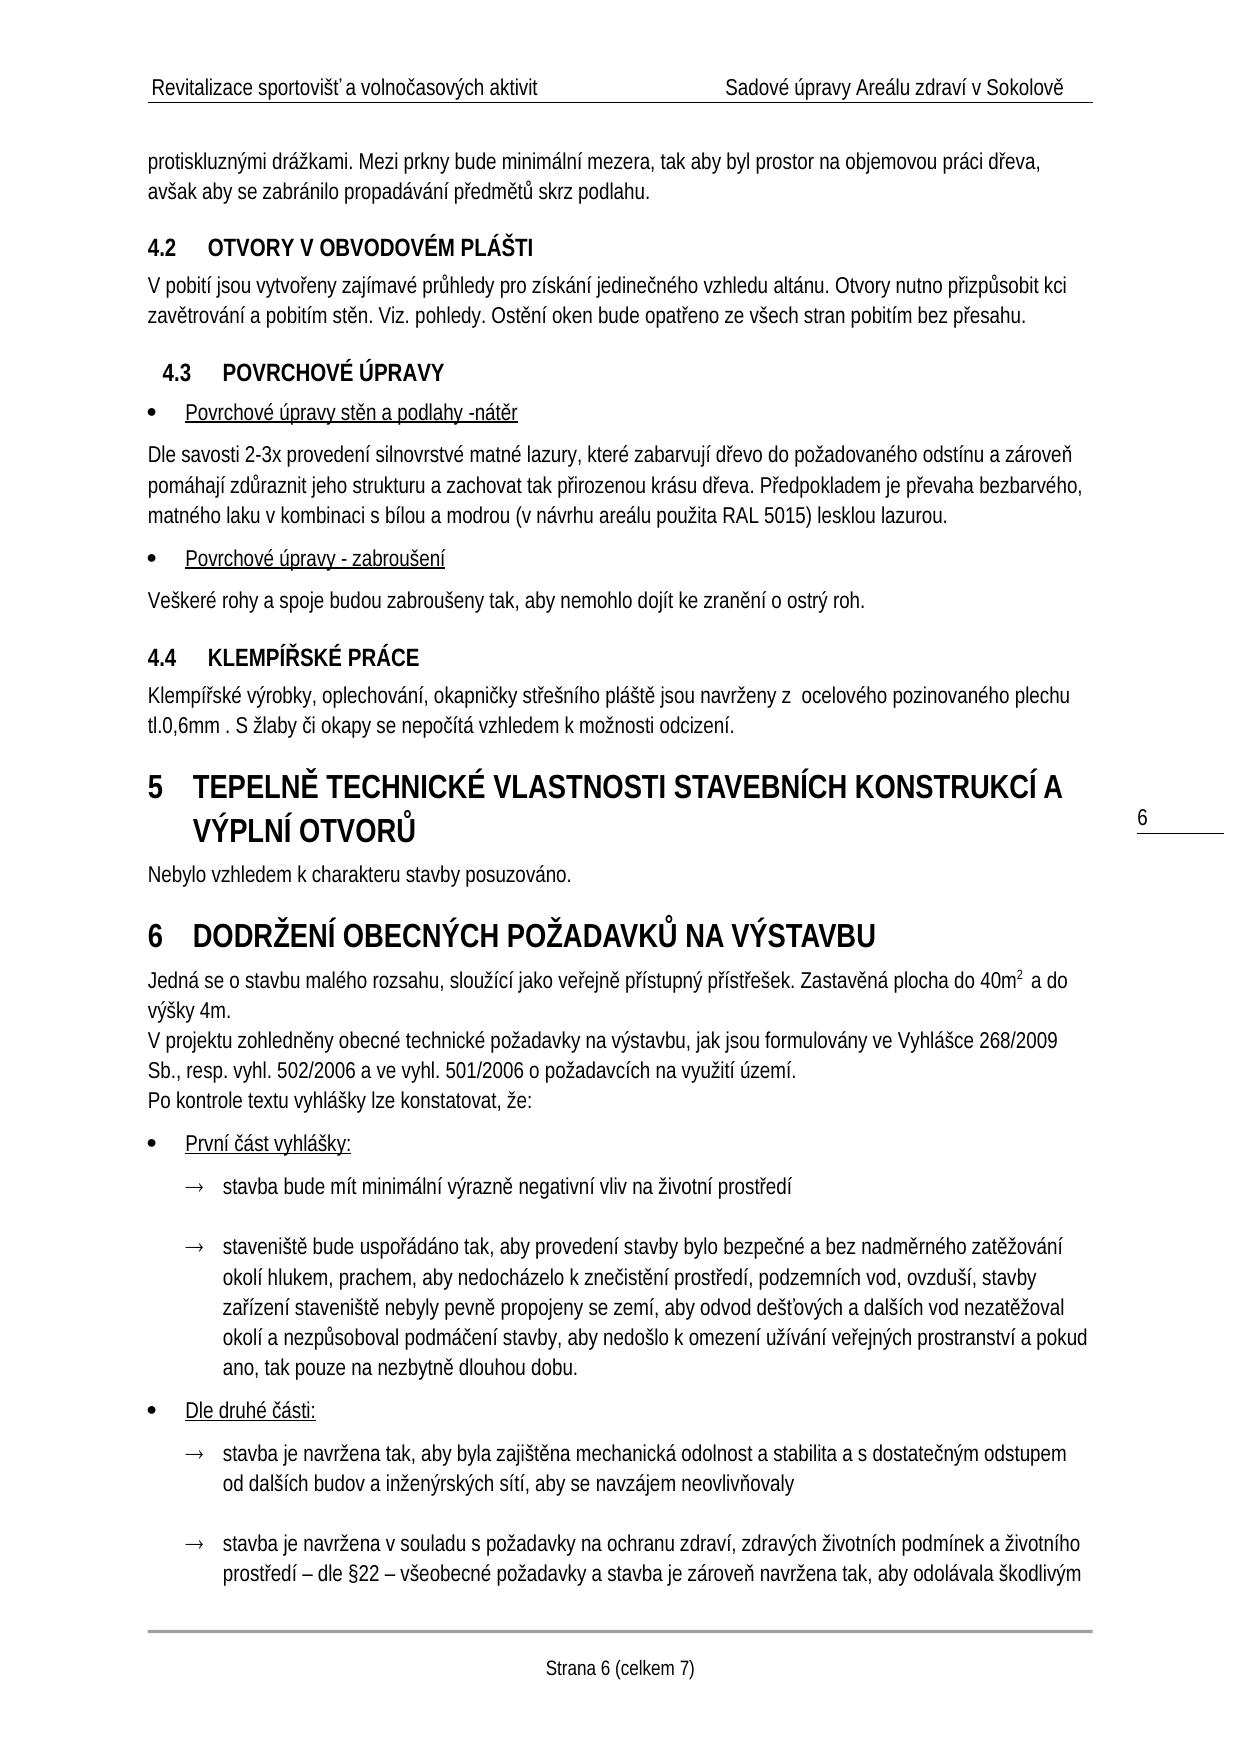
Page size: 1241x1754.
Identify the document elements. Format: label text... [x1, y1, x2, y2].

text Jedná se o stavbu malého rozsahu, sloužící jako veřejně přístupný přístřešek. Zastavěná plocha do 40m2 a do výšky 4m. [148, 967, 1093, 1023]
subtitle Tepelně technické vlastnosti stavebních konstrukcí a výplní otvorů [148, 767, 1093, 849]
text Nebylo vzhledem k charakteru stavby posuzováno. [148, 861, 1093, 888]
text Klempířské výrobky, oplechování, okapničky střešního pláště jsou navrženy z ocelového pozinovaného plechu tl.0,6mm . S žlaby či okapy se nepočítá vzhledem k možnosti odcizení. [148, 682, 1093, 738]
subtitle Povrchové úpravy - zabroušení [148, 544, 1093, 571]
subtitle Dodržení obecných požadavků na výstavbu [148, 916, 1093, 955]
text Dle savosti 2-3x provedení silnovrstvé matné lazury, které zabarvují dřevo do požadovaného odstínu a zároveň pomáhají zdůraznit jeho strukturu a zachovat tak přirozenou krásu dřeva. Předpokladem je převaha bezbarvého, matného laku v kombinaci s bílou a modrou (v návrhu areálu použita RAL 5015) lesklou lazurou. [148, 441, 1093, 528]
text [148, 148, 1093, 204]
subtitle Dle druhé části: [148, 1397, 1093, 1423]
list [185, 1530, 1093, 1587]
text Po kontrole textu vyhlášky lze konstatovat, že: [148, 1087, 1093, 1114]
text V projektu zohledněny obecné technické požadavky na výstavbu, jak jsou formulovány ve Vyhlášce 268/2009 Sb., resp. vyhl. 502/2006 a ve vyhl. 501/2006 o požadavcích na využití území. [148, 1027, 1093, 1084]
text V pobití jsou vytvořeny zajímavé průhledy pro získání jedinečného vzhledu altánu. Otvory nutno přizpůsobit kci zavětrování a pobitím stěn. Viz. pohledy. Ostění oken bude opatřeno ze všech stran pobitím bez přesahu. [148, 272, 1093, 329]
subtitle Povrchové úpravy stěn a podlahy -nátěr [148, 399, 1093, 425]
subtitle KLEMPÍŘSKÉ PRÁCE [148, 642, 1093, 671]
list staveniště bude uspořádáno tak, aby provedení stavby bylo bezpečné a bez nadměrného zatěžování okolí hlukem, prachem, aby nedocházelo k znečistění prostředí, podzemních vod, ovzduší, stavby zařízení staveniště nebyly pevně propojeny se zemí, aby odvod dešťových a dalších vod nezatěžoval okolí a nezpůsoboval podmáčení stavby, aby nedošlo k omezení užívání veřejných prostranství a pokud ano, tak pouze na nezbytně dlouhou dobu. [185, 1233, 1093, 1381]
list stavba je navržena tak, aby byla zajištěna mechanická odolnost a stabilita a s dostatečným odstupem od dalších budov a inženýrských sítí, aby se navzájem neovlivňovaly [185, 1439, 1093, 1496]
subtitle OTVORY V OBVODOVÉM PLÁŠTI [148, 233, 1093, 262]
subtitle První část vyhlášky: [148, 1130, 1093, 1157]
text Veškeré rohy a spoje budou zabroušeny tak, aby nemohlo dojít ke zranění o ostrý roh. [148, 587, 1093, 614]
list stavba bude mít minimální výrazně negativní vliv na životní prostředí [185, 1173, 1093, 1199]
subtitle POVRCHOVÉ ÚPRAVY [162, 358, 1093, 386]
